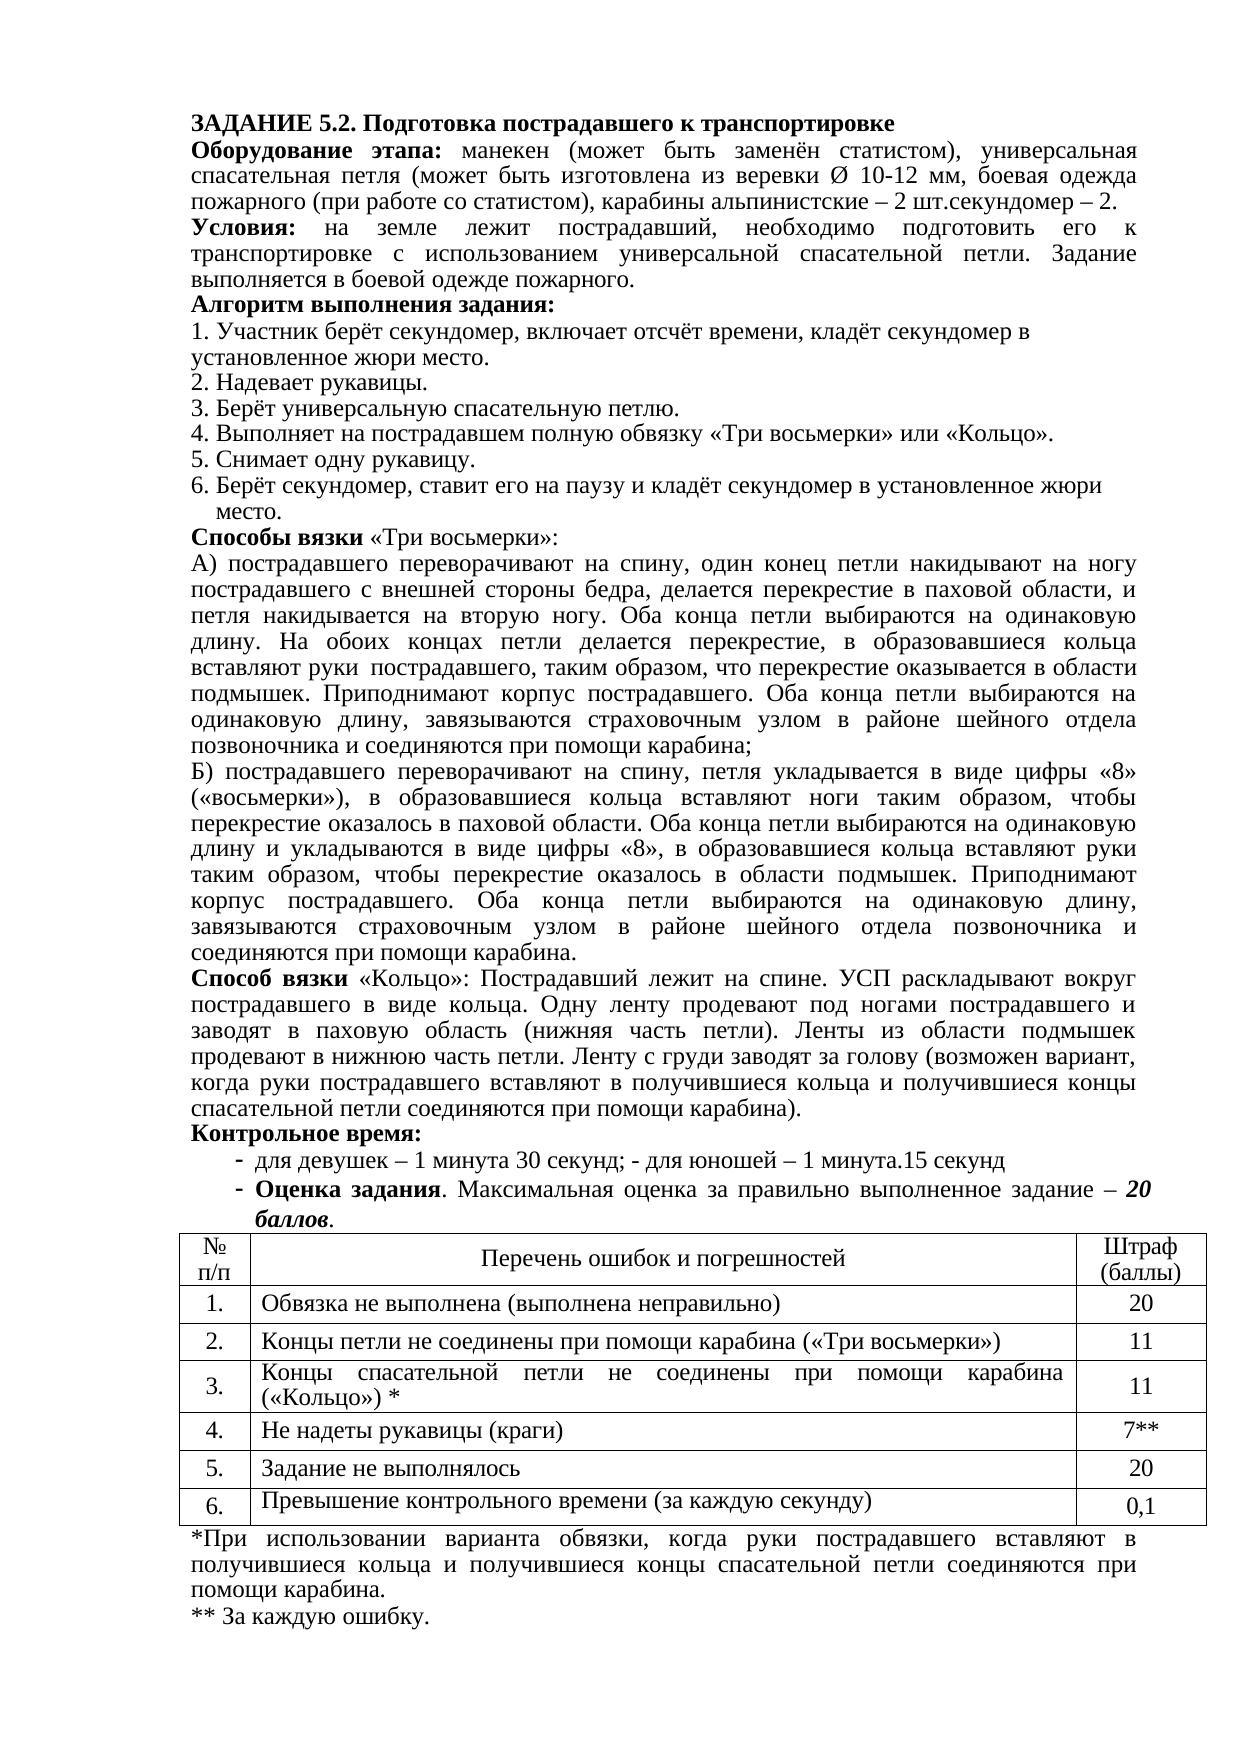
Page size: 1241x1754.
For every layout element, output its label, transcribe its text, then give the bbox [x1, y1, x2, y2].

text А) пострадавшего переворачивают на спину, один конец петли накидывают на ногу пострадавшего с внешней стороны бедра, делается перекрестие в паховой области, и петля накидывается на вторую ногу. Оба конца петли выбираются на одинаковую длину. На обоих концах петли делается перекрестие, в образовавшиеся кольца вставляют руки пострадавшего, таким образом, что перекрестие оказывается в области подмышек. Приподнимают корпус пострадавшего. Оба конца петли выбираются на одинаковую длину, завязываются страховочным узлом в районе шейного отдела позвоночника и соединяются при помощи карабина; [191, 551, 1137, 758]
table_cell 3. [180, 1361, 250, 1412]
table_header Штраф (баллы) [1077, 1234, 1206, 1285]
table_cell 7** [1077, 1413, 1206, 1450]
table_header № п/п [180, 1234, 250, 1285]
text Условия: на земле лежит пострадавший, необходимо подготовить его к транспортировке с использованием универсальной спасательной петли. Задание выполняется в боевой одежде пожарного. [191, 215, 1137, 293]
subtitle Контрольное время: [191, 1122, 1152, 1147]
table_cell 6. [180, 1489, 250, 1525]
list для девушек – 1 минута 30 секунд; - для юношей – 1 минута.15 секунд [235, 1147, 1152, 1174]
table_cell 20 [1077, 1451, 1206, 1487]
text Способы вязки «Три восьмерки»: [191, 524, 1152, 550]
list Берёт универсальную спасательную петлю. [191, 395, 1152, 421]
table_cell 5. [180, 1451, 250, 1487]
table_cell 0,1 [1077, 1489, 1206, 1525]
table_cell Обвязка не выполнена (выполнена неправильно) [251, 1286, 1076, 1322]
table_cell 20 [1077, 1286, 1206, 1322]
text *При использовании варианта обвязки, когда руки пострадавшего вставляют в получившиеся кольца и получившиеся концы спасательной петли соединяются при помощи карабина. [191, 1526, 1137, 1603]
table_cell 11 [1077, 1361, 1206, 1412]
list Берёт секундомер, ставит его на паузу и кладёт секундомер в установленное жюри место. [191, 473, 1152, 524]
text ** За каждую ошибку. [191, 1603, 1152, 1630]
table_cell Превышение контрольного времени (за каждую секунду) [251, 1489, 1076, 1525]
list Выполняет на пострадавшем полную обвязку «Три восьмерки» или «Кольцо». [191, 421, 1152, 447]
list Участник берёт секундомер, включает отсчёт времени, кладёт секундомер в установленное жюри место. [191, 318, 1137, 370]
list Надевает рукавицы. [191, 370, 1152, 395]
subtitle Алгоритм выполнения задания: [191, 293, 1152, 318]
table_cell 11 [1077, 1324, 1206, 1360]
table_cell Не надеты рукавицы (краги) [251, 1413, 1076, 1450]
subtitle ЗАДАНИЕ 5.2. Подготовка пострадавшего к транспортировке [191, 109, 1152, 136]
text Б) пострадавшего переворачивают на спину, петля укладывается в виде цифры «8» («восьмерки»), в образовавшиеся кольца вставляют ноги таким образом, чтобы перекрестие оказалось в паховой области. Оба конца петли выбираются на одинаковую длину и укладываются в виде цифры «8», в образовавшиеся кольца вставляют руки таким образом, чтобы перекрестие оказалось в области подмышек. Приподнимают корпус пострадавшего. Оба конца петли выбираются на одинаковую длину, завязываются страховочным узлом в районе шейного отдела позвоночника и соединяются при помощи карабина. [191, 759, 1137, 966]
table_cell 4. [180, 1413, 250, 1450]
list Оценка задания. Максимальная оценка за правильно выполненное задание – 20 баллов. [235, 1174, 1152, 1233]
table_cell 2. [180, 1324, 250, 1360]
text Способ вязки «Кольцо»: Пострадавший лежит на спине. УСП раскладывают вокруг пострадавшего в виде кольца. Одну ленту продевают под ногами пострадавшего и заводят в паховую область (нижняя часть петли). Ленты из области подмышек продевают в нижнюю часть петли. Ленту с груди заводят за голову (возможен вариант, когда руки пострадавшего вставляют в получившиеся кольца и получившиеся концы спасательной петли соединяются при помощи карабина). [191, 966, 1137, 1122]
table_cell 1. [180, 1286, 250, 1322]
table_cell Концы петли не соединены при помощи карабина («Три восьмерки») [251, 1324, 1076, 1360]
list Снимает одну рукавицу. [191, 447, 1152, 473]
table_cell Концы спасательной петли не соединены при помощи карабина («Кольцо») * [251, 1361, 1076, 1412]
table_cell Задание не выполнялось [251, 1451, 1076, 1487]
text Оборудование этапа: манекен (может быть заменён статистом), универсальная спасательная петля (может быть изготовлена из веревки Ø 10-12 мм, боевая одежда пожарного (при работе со статистом), карабины альпинистские – 2 шт.секундомер – 2. [191, 137, 1137, 215]
table_header Перечень ошибок и погрешностей [251, 1234, 1076, 1285]
